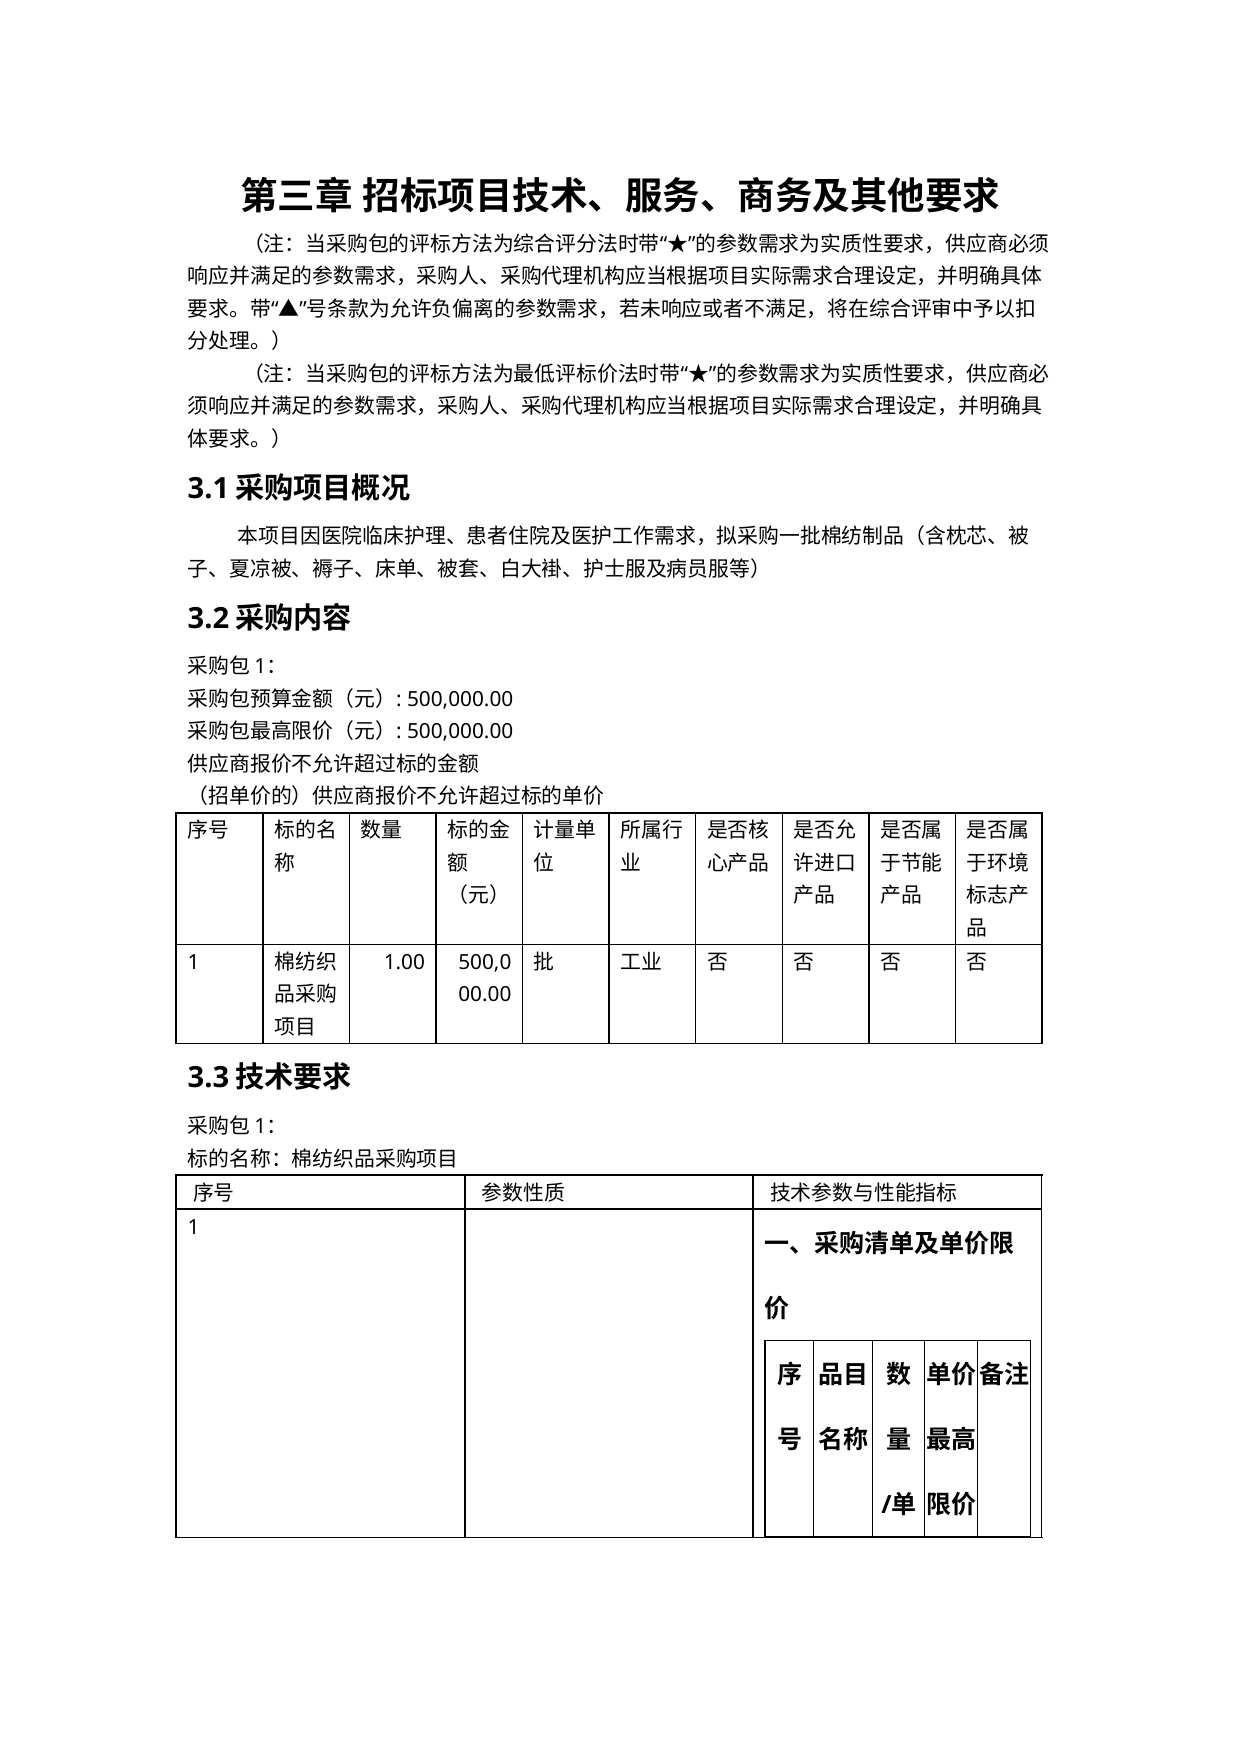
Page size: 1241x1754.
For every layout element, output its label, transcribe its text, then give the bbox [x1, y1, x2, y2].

table_cell 1 [177, 945, 262, 1043]
table_header 标的名称 [264, 814, 349, 943]
table_cell 500,000.00 [437, 945, 522, 1043]
text 采购包1： [187, 649, 1053, 682]
table_header 计量单位 [523, 814, 608, 943]
text 采购包最高限价（元）: 500,000.00 [187, 714, 1053, 747]
text 供应商报价不允许超过标的金额 [187, 747, 1053, 779]
text （注：当采购包的评标方法为最低评标价法时带“★”的参数需求为实质性要求，供应商必须响应并满足的参数需求，采购人、采购代理机构应当根据项目实际需求合理设定，并明确具体要求。） [187, 357, 1053, 454]
table_cell 否 [870, 945, 955, 1043]
text （注：当采购包的评标方法为综合评分法时带“★”的参数需求为实质性要求，供应商必须响应并满足的参数需求，采购人、采购代理机构应当根据项目实际需求合理设定，并明确具体要求。带“▲”号条款为允许负偏离的参数需求，若未响应或者不满足，将在综合评审中予以扣分处理。） [187, 227, 1053, 357]
table_header 序号 [177, 1176, 464, 1208]
table_header 技术参数与性能指标 [754, 1176, 1041, 1208]
table_header 所属行业 [610, 814, 695, 943]
table_cell 否 [783, 945, 868, 1043]
table_cell [466, 1210, 752, 1537]
table_cell 否 [696, 945, 782, 1043]
table_header 参数性质 [466, 1176, 752, 1208]
table_header 是否属于节能产品 [870, 814, 955, 943]
table_header 是否属于环境标志产品 [956, 814, 1041, 943]
table_header 标的金额 （元） [437, 814, 522, 943]
table_cell 棉纺织品采购项目 [264, 945, 349, 1043]
text 3.3技术要求 [187, 1044, 1053, 1109]
text 3.2采购内容 [187, 584, 1053, 649]
table_cell 否 [956, 945, 1041, 1043]
table_header 是否核心产品 [696, 814, 782, 943]
table_header 是否允许进口产品 [783, 814, 868, 943]
text （招单价的）供应商报价不允许超过标的单价 [187, 779, 1053, 812]
text 3.1采购项目概况 [187, 454, 1053, 519]
text 第三章 招标项目技术、服务、商务及其他要求 [187, 162, 1053, 227]
text 标的名称：棉纺织品采购项目 [187, 1142, 1053, 1174]
table_header 序号 [177, 814, 262, 943]
table_cell 批 [523, 945, 608, 1043]
text 本项目因医院临床护理、患者住院及医护工作需求，拟采购一批棉纺制品（含枕芯、被子、夏凉被、褥子、床单、被套、白大褂、护士服及病员服等） [187, 519, 1053, 584]
table_header 数量 [350, 814, 435, 943]
text 采购包预算金额（元）: 500,000.00 [187, 682, 1053, 714]
text 采购包1： [187, 1109, 1053, 1142]
table_cell 一、采购清单及单价限价 二、规格及参数要求 [754, 1210, 1041, 1537]
table_cell 1.00 [350, 945, 435, 1043]
table_cell 1 [177, 1210, 464, 1537]
table_cell 工业 [610, 945, 695, 1043]
